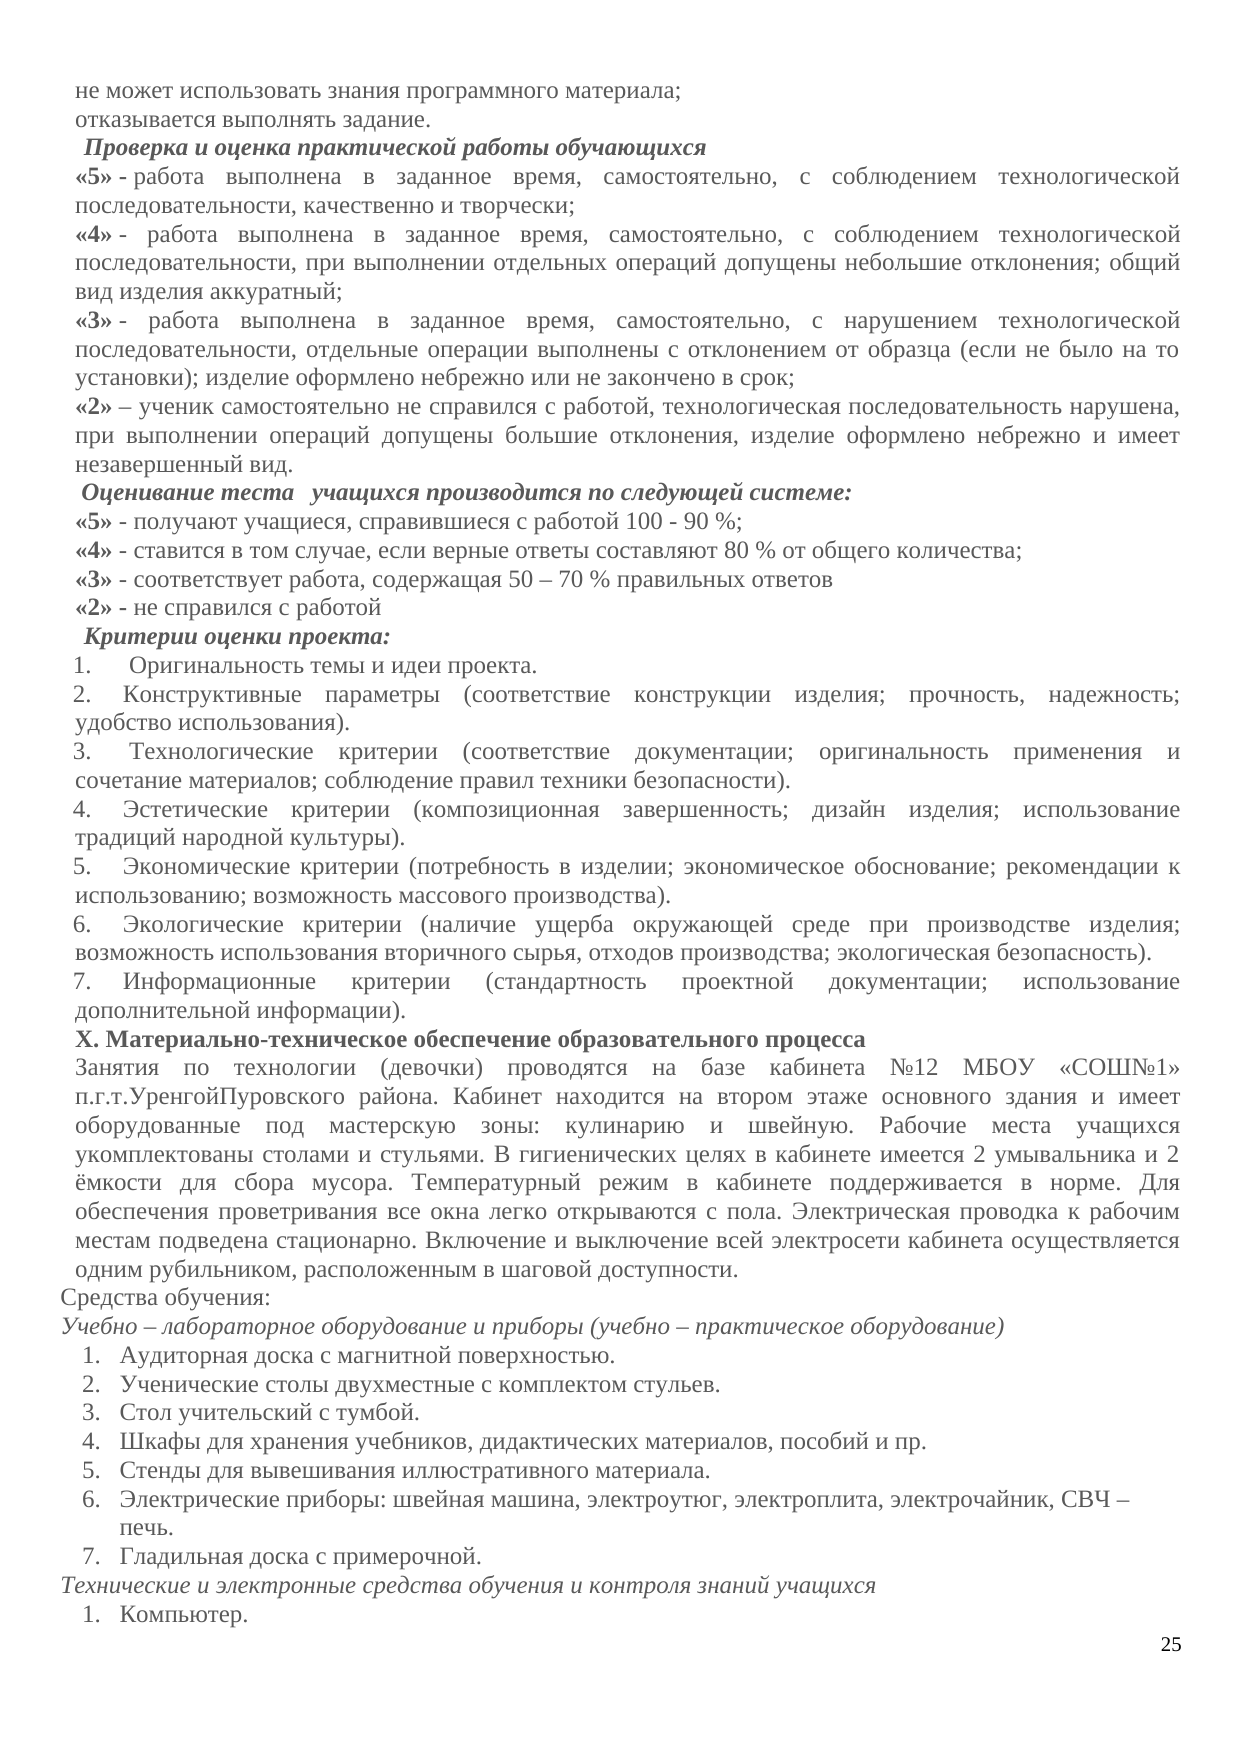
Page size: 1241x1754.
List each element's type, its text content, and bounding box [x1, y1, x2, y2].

text Проверка и оценка практической работы обучающихся [75, 132, 1181, 161]
text «3» - работа выполнена в заданное время, самостоятельно, с нарушением технологической последовательности, отдельные операции выполнены с отклонением от образца (если не было на то установки); изделие оформлено небрежно или не закончено в срок; [75, 305, 1181, 391]
text Учебно – лабораторное оборудование и приборы (учебно – практическое оборудование) [60, 1311, 1181, 1340]
list Стол учительский с тумбой. [82, 1397, 1181, 1426]
text 2. Конструктивные параметры (соответствие конструкции изделия; прочность, надежность; удобство использования). [73, 679, 1181, 736]
text «4» - ставится в том случае, если верные ответы составляют 80 % от общего количества; [75, 535, 1181, 564]
list Стенды для вывешивания иллюстративного материала. [82, 1455, 1181, 1484]
text «5» - работа выполнена в заданное время, самостоятельно, с соблюдением технологической последовательности, качественно и творчески; [75, 161, 1181, 219]
text отказывается выполнять задание. [75, 104, 1181, 132]
text 5. Экономические критерии (потребность в изделии; экономическое обоснование; рекомендации к использованию; возможность массового производства). [73, 851, 1181, 909]
text «3» - соответствует работа, содержащая 50 – 70 % правильных ответов [75, 564, 1181, 592]
text Технические и электронные средства обучения и контроля знаний учащихся [60, 1570, 1181, 1599]
list Шкафы для хранения учебников, дидактических материалов, пособий и пр. [82, 1426, 1181, 1455]
text Занятия по технологии (девочки) проводятся на базе кабинета №12 МБОУ «СОШ№1» п.г.т.УренгойПуровского района. Кабинет находится на втором этаже основного здания и имеет оборудованные под мастерскую зоны: кулинарию и швейную. Рабочие места учащихся укомплектованы столами и стульями. В гигиенических целях в кабинете имеется 2 умывальника и 2 ёмкости для сбора мусора. Температурный режим в кабинете поддерживается в норме. Для обеспечения проветривания все окна легко открываются с пола. Электрическая проводка к рабочим местам подведена стационарно. Включение и выключение всей электросети кабинета осуществляется одним рубильником, расположенным в шаговой доступности. [75, 1052, 1181, 1282]
text 7. Информационные критерии (стандартность проектной документации; использование дополнительной информации). [73, 966, 1181, 1024]
text «2» - не справился с работой [75, 592, 1181, 621]
text не может использовать знания программного материала; [75, 75, 1181, 104]
text «5» - получают учащиеся, справившиеся с работой 100 - 90 %; [75, 506, 1181, 535]
list Компьютер. [82, 1599, 1181, 1627]
text 3. Технологические критерии (соответствие документации; оригинальность применения и сочетание материалов; соблюдение правил техники безопасности). [73, 736, 1181, 794]
text 6. Экологические критерии (наличие ущерба окружающей среде при производстве изделия; возможность использования вторичного сырья, отходов производства; экологическая безопасность). [73, 909, 1181, 966]
text 1. Оригинальность темы и идеи проекта. [73, 650, 1181, 679]
text «2» – ученик самостоятельно не справился с работой, технологическая последовательность нарушена, при выполнении операций допущены большие отклонения, изделие оформлено небрежно и имеет незавершенный вид. [75, 391, 1181, 477]
list Гладильная доска с примерочной. [82, 1541, 1181, 1570]
text Оценивание теста учащихся производится по следующей системе: [75, 477, 1181, 506]
text Критерии оценки проекта: [75, 621, 1181, 650]
text Средства обучения: [60, 1282, 1181, 1311]
text 4. Эстетические критерии (композиционная завершенность; дизайн изделия; использование традиций народной культуры). [73, 794, 1181, 851]
list Электрические приборы: швейная машина, электроутюг, электроплита, электрочайник, СВЧ – печь. [82, 1484, 1181, 1541]
text «4» - работа выполнена в заданное время, самостоятельно, с соблюдением технологической последовательности, при выполнении отдельных операций допущены небольшие отклонения; общий вид изделия аккуратный; [75, 219, 1181, 305]
list Ученические столы двухместные с комплектом стульев. [82, 1369, 1181, 1397]
list Аудиторная доска с магнитной поверхностью. [82, 1340, 1181, 1369]
text Х. Материально-техническое обеспечение образовательного процесса [75, 1024, 1181, 1052]
